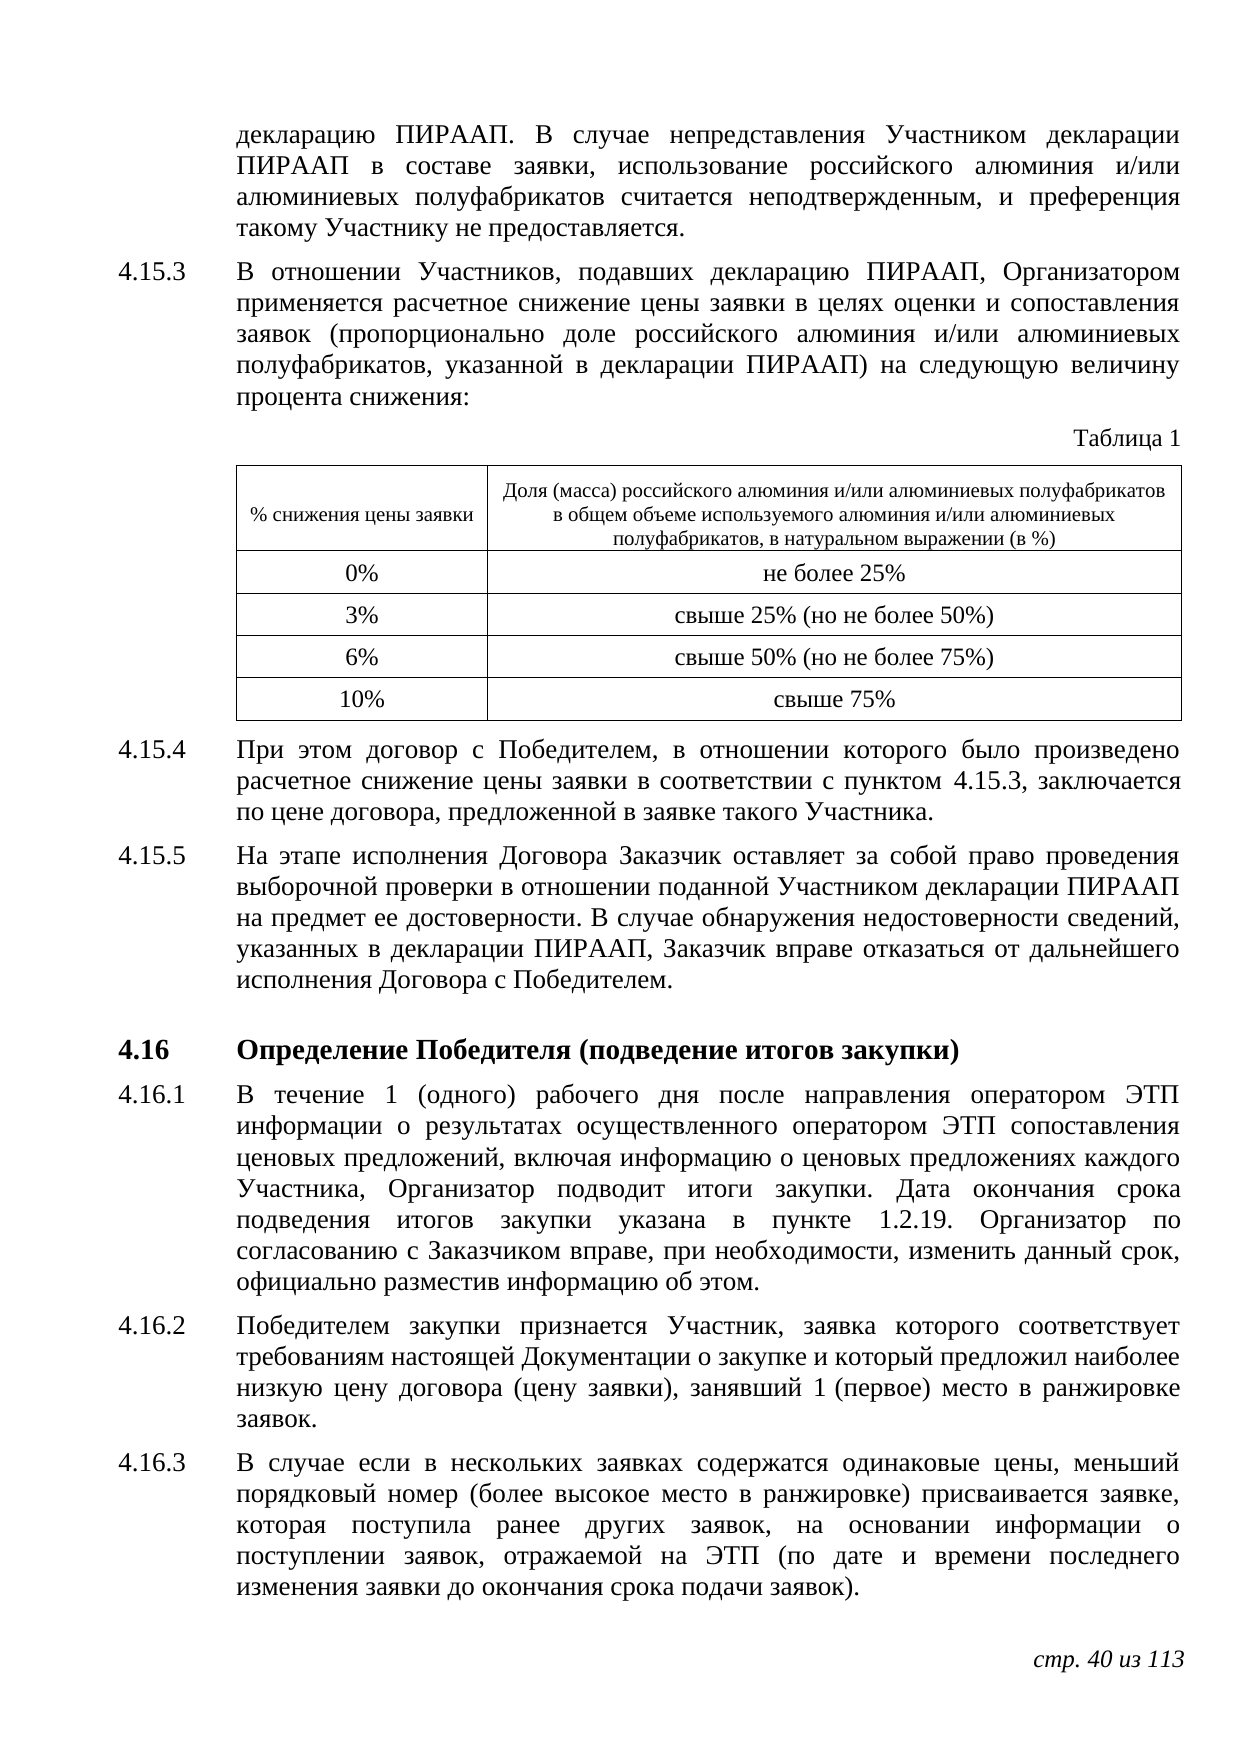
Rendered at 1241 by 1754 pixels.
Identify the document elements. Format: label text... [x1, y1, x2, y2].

list Таблица 1 [236, 423, 1181, 452]
table_header Доля (масса) российского алюминия и/или алюминиевых полуфабрикатов в общем объеме используемого алюминия и/или алюминиевых полуфабрикатов, в натуральном выражении (в %) [488, 466, 1181, 550]
table_cell свыше 75% [488, 678, 1181, 719]
table_cell свыше 25% (но не более 50%) [488, 594, 1181, 635]
table_cell свыше 50% (но не более 75%) [488, 636, 1181, 677]
text При этом договор с Победителем, в отношении которого было произведено расчетное снижение цены заявки в соответствии с пунктом 4.15.3, заключается по цене договора, предложенной в заявке такого Участника. [118, 733, 1181, 827]
subtitle Определение Победителя (подведение итогов закупки) [118, 1032, 1181, 1066]
table_cell 3% [237, 594, 487, 635]
table_cell 10% [237, 678, 487, 719]
table_header % снижения цены заявки [237, 466, 487, 550]
table_cell 0% [237, 551, 487, 593]
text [118, 118, 1181, 243]
table_cell не более 25% [488, 551, 1181, 593]
text На этапе исполнения Договора Заказчик оставляет за собой право проведения выборочной проверки в отношении поданной Участником декларации ПИРААП на предмет ее достоверности. В случае обнаружения недостоверности сведений, указанных в декларации ПИРААП, Заказчик вправе отказаться от дальнейшего исполнения Договора с Победителем. [118, 839, 1181, 995]
text В течение 1 (одного) рабочего дня после направления оператором ЭТП информации о результатах осуществленного оператором ЭТП сопоставления ценовых предложений, включая информацию о ценовых предложениях каждого Участника, Организатор подводит итоги закупки. Дата окончания срока подведения итогов закупки указана в пункте 1.2.19. Организатор по согласованию с Заказчиком вправе, при необходимости, изменить данный срок, официально разместив информацию об этом. [118, 1078, 1181, 1296]
text Победителем закупки признается Участник, заявка которого соответствует требованиям настоящей Документации о закупке и который предложил наиболее низкую цену договора (цену заявки), занявший 1 (первое) место в ранжировке заявок. [118, 1309, 1181, 1433]
text В случае если в нескольких заявках содержатся одинаковые цены, меньший порядковый номер (более высокое место в ранжировке) присваивается заявке, которая поступила ранее других заявок, на основании информации о поступлении заявок, отражаемой на ЭТП (по дате и времени последнего изменения заявки до окончания срока подачи заявок). [118, 1446, 1181, 1602]
table_cell 6% [237, 636, 487, 677]
text В отношении Участников, подавших декларацию ПИРААП, Организатором применяется расчетное снижение цены заявки в целях оценки и сопоставления заявок (пропорционально доле российского алюминия и/или алюминиевых полуфабрикатов, указанной в декларации ПИРААП) на следующую величину процента снижения: [118, 255, 1181, 411]
